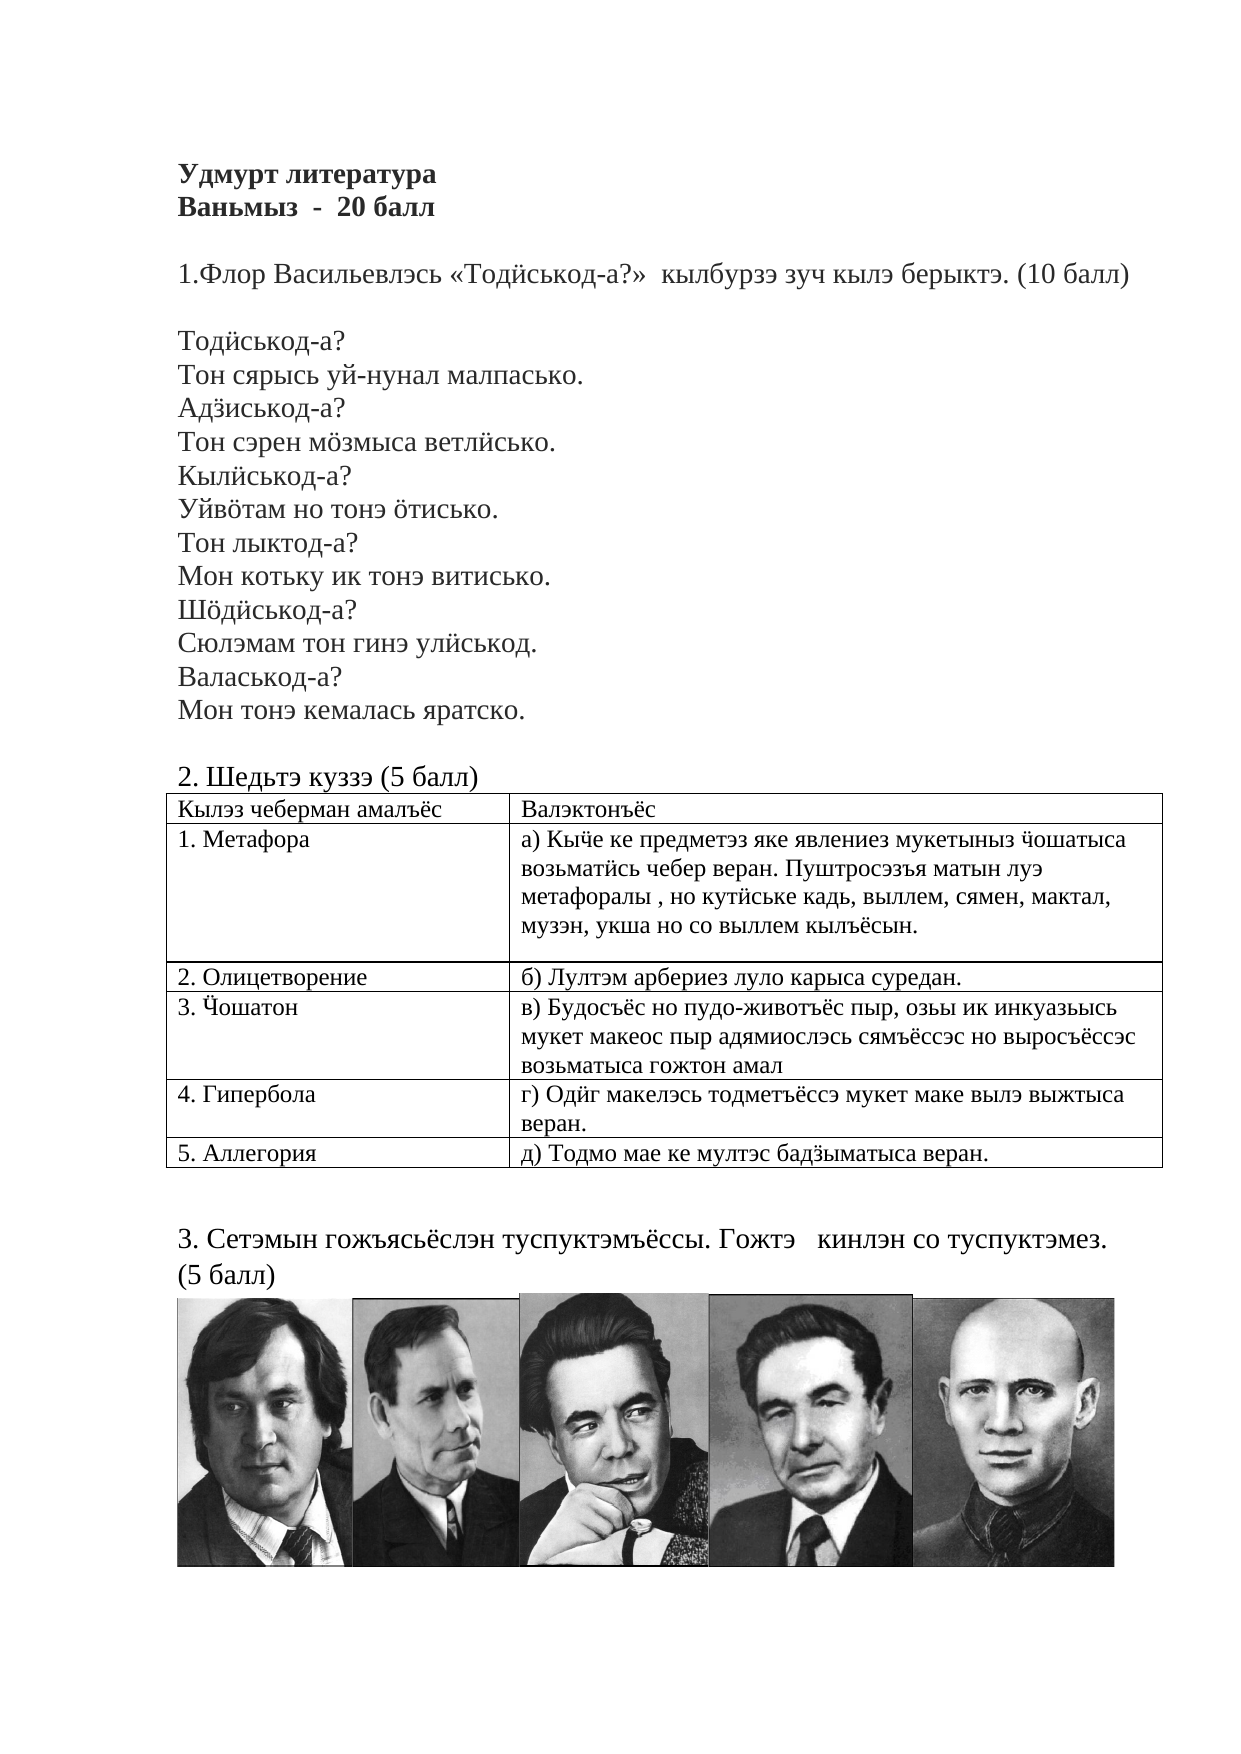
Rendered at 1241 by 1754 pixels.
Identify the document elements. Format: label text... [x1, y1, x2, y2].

text Тон лыктод-а? [177, 525, 1152, 558]
text 1.Флор Васильевлэсь «Тодӥськод-а?» кылбурзэ зуч кылэ берыктэ. (10 балл) [177, 256, 1152, 290]
text Адӟиськод-а? [177, 391, 1152, 424]
table_cell 5. Аллегория [167, 1138, 509, 1167]
text Тодӥськод-а? [177, 323, 1152, 357]
text 2. Шедьтэ куззэ (5 балл) [177, 759, 1152, 793]
table_cell 2. Олицетворение [167, 963, 509, 991]
table_cell б) Лултэм арбериез луло карыса суредан. [510, 963, 1162, 991]
table_cell г) Одӥг макелэсь тодметъёссэ мукет маке вылэ выжтыса веран. [510, 1080, 1162, 1137]
text Удмурт литература [177, 156, 1152, 189]
table_cell в) Будосъёс но пудо-животъёс пыр, озьы ик инкуазьысь мукет макеос пыр адямиослэсь сямъёссэс но выросъёссэс возьматыса гожтон амал [510, 992, 1162, 1078]
text Тон сярысь уй-нунал малпасько. [177, 357, 1152, 391]
text Тон сэрен мӧзмыса ветлӥсько. [177, 424, 1152, 458]
table_header Кылэз чеберман амалъёс [167, 794, 509, 823]
text Валаськод-а? [177, 659, 1152, 692]
text Ваньмыз - 20 балл [177, 189, 1152, 223]
text Шӧдӥськод-а? [177, 592, 1152, 625]
text (5 балл) [177, 1257, 1152, 1290]
table_cell а) Кыӵе ке предметэз яке явлениез мукетыныз ӵошатыса возьматӥсь чебер веран. Пуштросэзъя матын луэ метафоралы , но кутӥське кадь, выллем, сямен, мактал, музэн, укша но со выллем кылъёсын. [510, 824, 1162, 961]
text 3. Сетэмын гожъясьёслэн туспуктэмъёссы. Гожтэ кинлэн со туспуктэмез. [177, 1221, 1152, 1254]
text Уйвӧтам но тонэ ӧтисько. [177, 491, 1152, 525]
table_cell 1. Метафора [167, 824, 509, 961]
table_cell 3. Ӵошатон [167, 992, 509, 1078]
table_header Валэктонъёс [510, 794, 1162, 823]
picture [177, 1293, 1115, 1567]
text Мон котьку ик тонэ витисько. [177, 558, 1152, 592]
text Сюлэмам тон гинэ улӥськод. [177, 625, 1152, 659]
table_cell д) Тодмо мае ке мултэс бадӟыматыса веран. [510, 1138, 1162, 1167]
text Мон тонэ кемалась яратско. [177, 692, 1152, 726]
table_cell 4. Гипербола [167, 1080, 509, 1137]
text Кылӥськод-а? [177, 458, 1152, 491]
